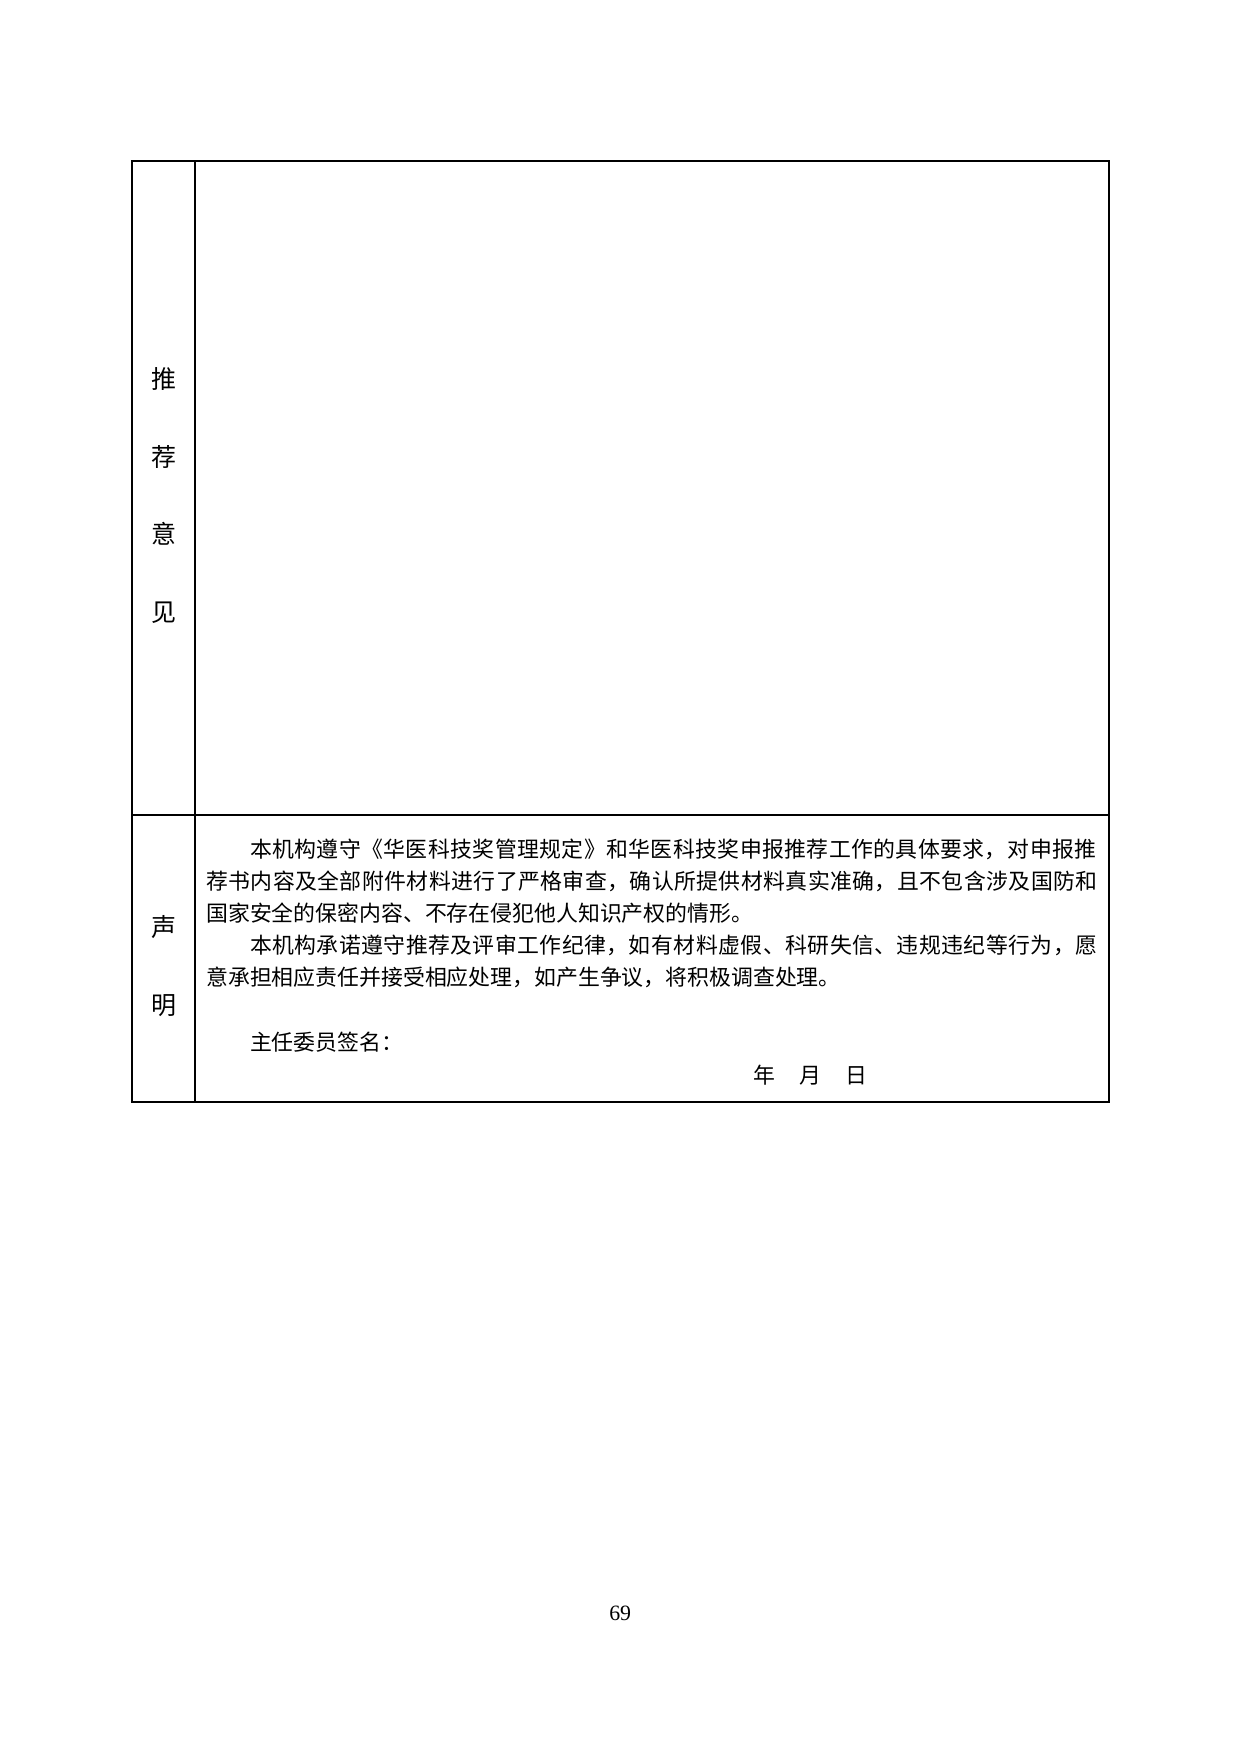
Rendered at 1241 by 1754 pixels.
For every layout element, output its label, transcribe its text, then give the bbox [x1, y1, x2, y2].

table_cell 推 荐 意 见 [133, 162, 194, 814]
table_cell 声 明 [133, 816, 194, 1101]
table_cell [196, 162, 1108, 814]
table_cell 本机构遵守《华医科技奖管理规定》和华医科技奖申报推荐工作的具体要求，对申报推荐书内容及全部附件材料进行了严格审查，确认所提供材料真实准确，且不包含涉及国防和国家安全的保密内容、不存在侵犯他人知识产权的情形。 本机构承诺遵守推荐及评审工作纪律，如有材料虚假、科研失信、违规违纪等行为，愿意承担相应责任并接受相应处理，如产生争议，将积极调查处理。 主任委员签名： 年 月 日 [196, 816, 1108, 1101]
